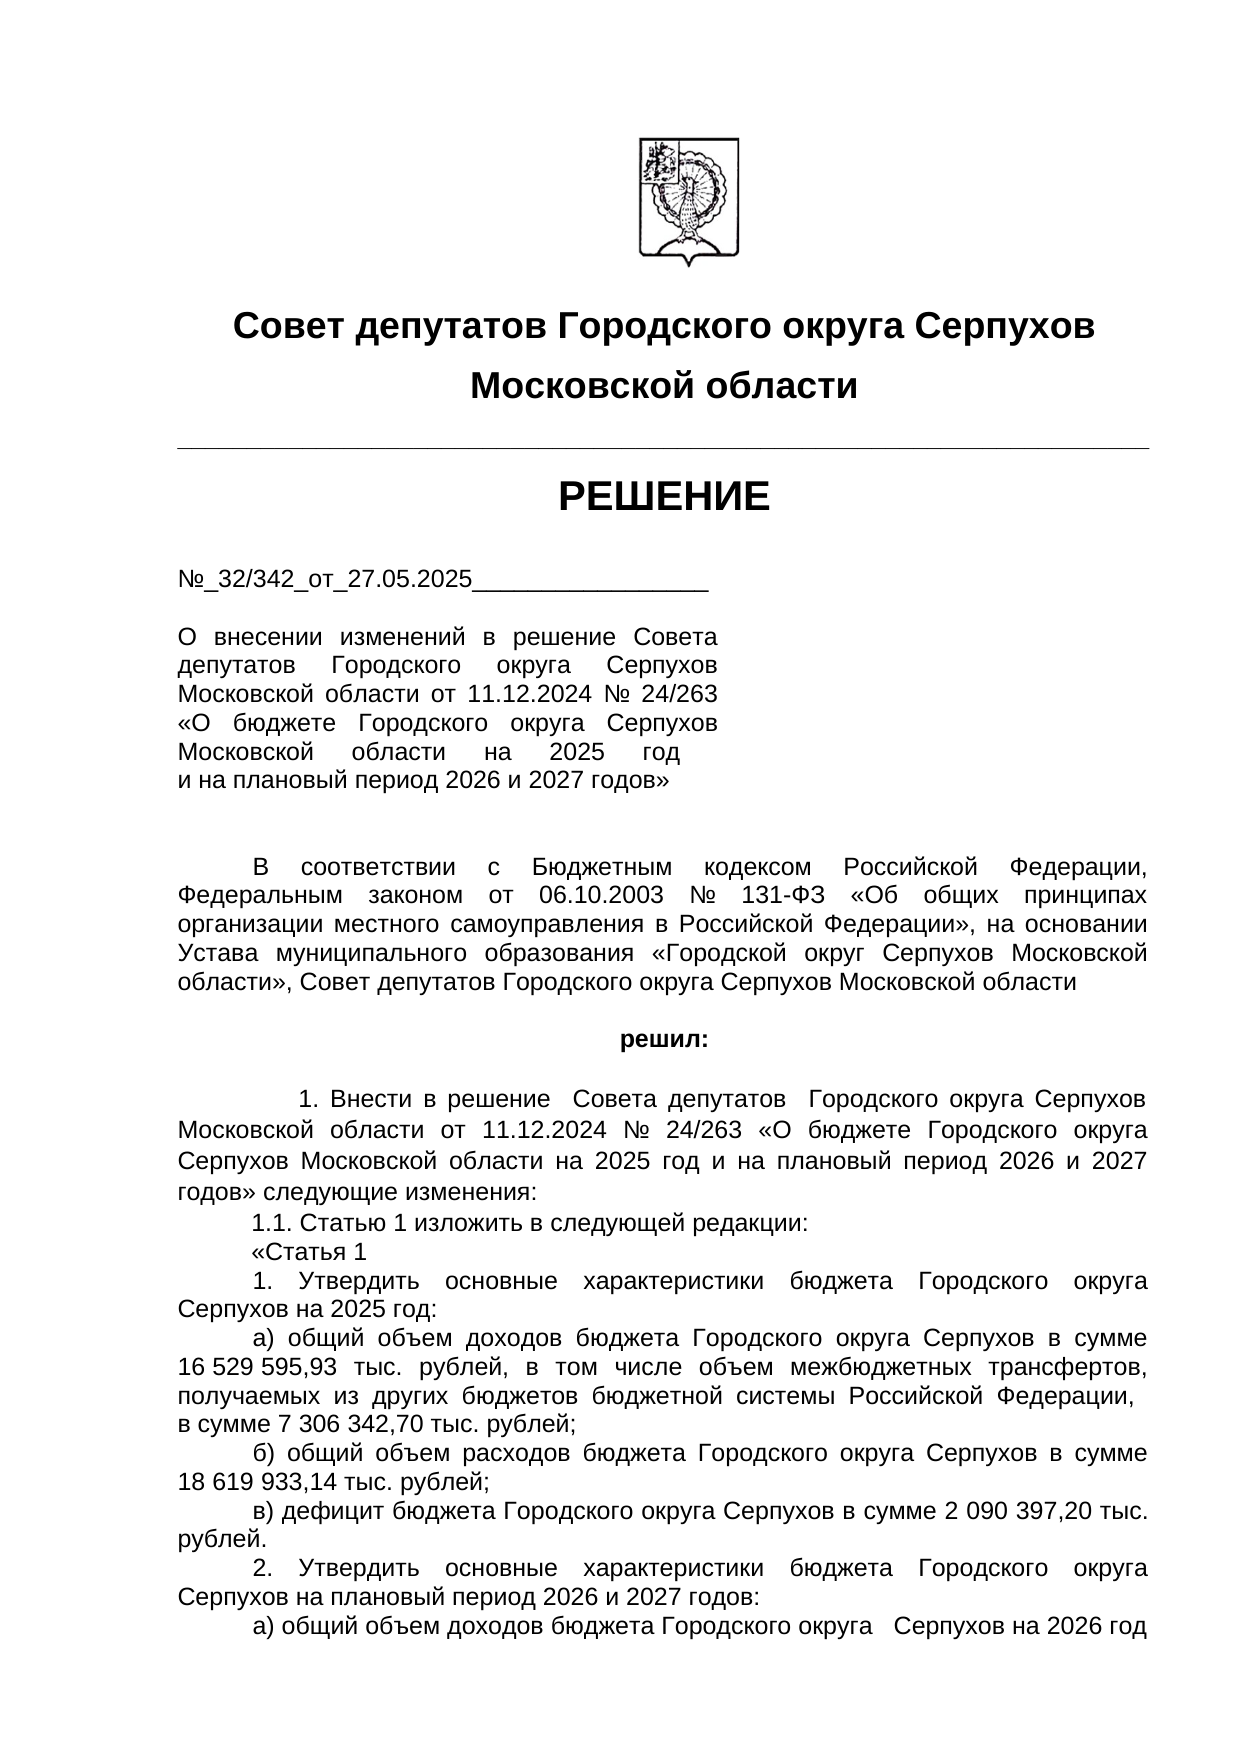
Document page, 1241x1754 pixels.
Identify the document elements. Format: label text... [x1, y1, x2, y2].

text В соответствии с Бюджетным кодексом Российской Федерации, Федеральным законом от 06.10.2003 № 131-ФЗ «Об общих принципах организации местного самоуправления в Российской Федерации», на основании Устава муниципального образования «Городской округ Серпухов Московской области», Совет депутатов Городского округа Серпухов Московской области [177, 852, 1149, 996]
text в) дефицит бюджета Городского округа Серпухов в сумме 2 090 397,20 тыс. рублей. [177, 1496, 1149, 1553]
text 1. Утвердить основные характеристики бюджета Городского округа Серпухов на 2025 год: [177, 1266, 1149, 1323]
picture [636, 133, 740, 265]
text 2. Утвердить основные характеристики бюджета Городского округа Серпухов на плановый период 2026 и 2027 годов: [177, 1553, 1149, 1611]
text решил: [177, 1024, 1152, 1053]
text Совет депутатов Городского округа Серпухов [177, 304, 1152, 347]
text а) общий объем доходов бюджета Городского округа Серпухов в сумме 16 529 595,93 тыс. рублей, в том числе объем межбюджетных трансфертов, получаемых из других бюджетов бюджетной системы Российской Федерации, в сумме 7 306 342,70 тыс. рублей; [177, 1323, 1149, 1438]
text ______________________________________________________________________ [177, 423, 1152, 452]
text 1. Внести в решение Совета депутатов Городского округа Серпухов Московской области от 11.12.2024 № 24/263 «О бюджете Городского округа Серпухов Московской области на 2025 год и на плановый период 2026 и 2027 годов» следующие изменения: [177, 1084, 1149, 1206]
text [177, 1611, 1149, 1673]
text 1.1. Статью 1 изложить в следующей редакции: [177, 1208, 1152, 1237]
subtitle «Статья 1 [177, 1237, 1152, 1266]
text РЕШЕНИЕ [177, 471, 1152, 519]
text б) общий объем расходов бюджета Городского округа Серпухов в сумме 18 619 933,14 тыс. рублей; [177, 1438, 1149, 1496]
text Московской области [177, 363, 1152, 407]
table_header №_32/342_от_27.05.2025_________________ О внесении изменений в решение Совета депутатов Городского округа Серпухов Московской области от 11.12.2024 № 24/263 «О бюджете Городского округа Серпухов Московской области на 2025 год и на плановый период 2026 и 2027 годов» [166, 536, 729, 823]
